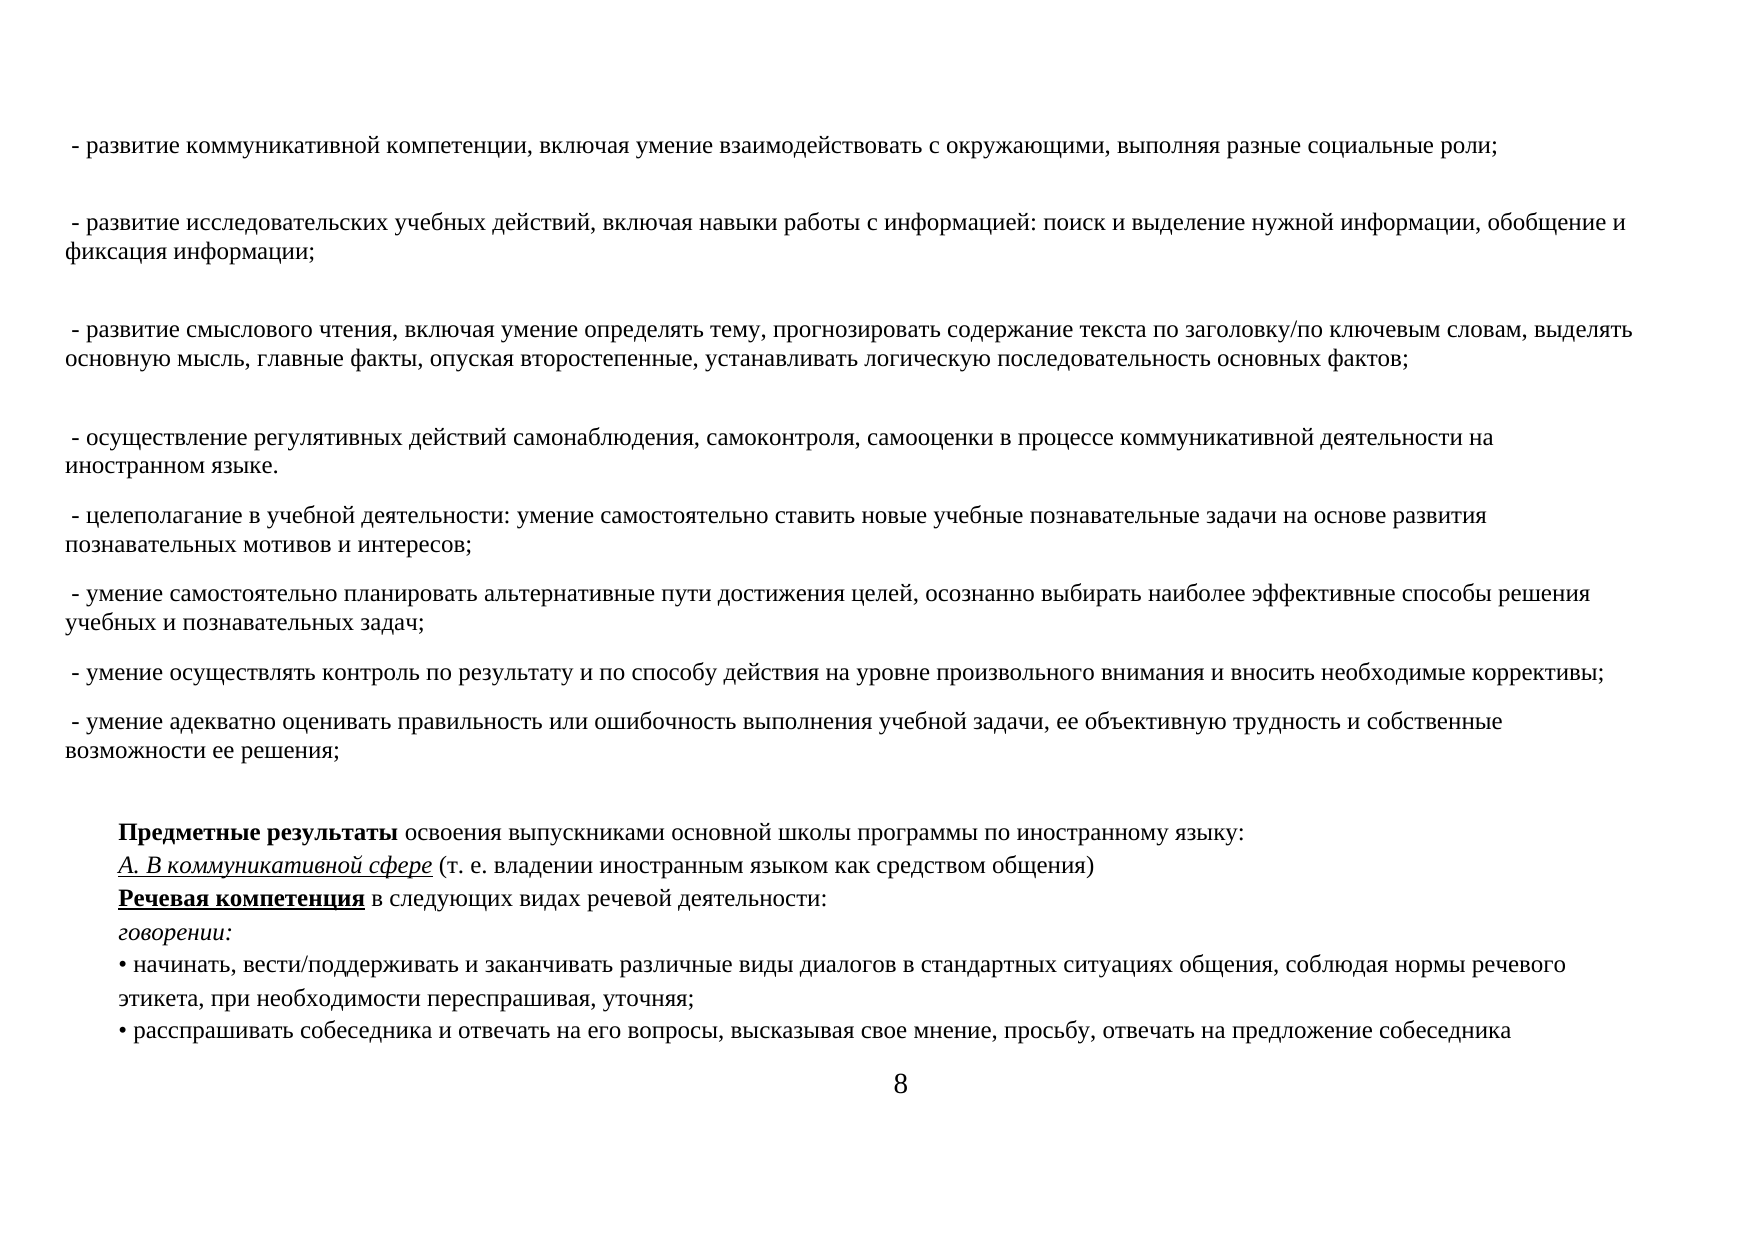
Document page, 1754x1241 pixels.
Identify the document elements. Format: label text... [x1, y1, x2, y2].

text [118, 784, 1636, 1044]
text - умение адекватно оценивать правильность или ошибочность выполнения учебной задачи, ее объективную трудность и собственные возможности ее решения; [65, 706, 1636, 764]
text - умение самостоятельно планировать альтернативные пути достижения целей, осознанно выбирать наиболее эффективные способы решения учебных и познавательных задач; [65, 578, 1636, 636]
text - развитие коммуникативной компетенции, включая умение взаимодействовать с окружающими, выполняя разные социальные роли; [65, 130, 1636, 187]
text - умение осуществлять контроль по результату и по способу действия на уровне произвольного внимания и вносить необходимые коррективы; [65, 657, 1636, 685]
text - осуществление регулятивных действий самонаблюдения, самоконтроля, самооценки в процессе коммуникативной деятельности на иностранном языке. [65, 393, 1636, 479]
text - развитие исследовательских учебных действий, включая навыки работы с информацией: поиск и выделение нужной информации, обобщение и фиксация информации; [65, 207, 1636, 265]
text - целеполагание в учебной деятельности: умение самостоятельно ставить новые учебные познавательные задачи на основе развития познавательных мотивов и интересов; [65, 500, 1636, 557]
text - развитие смыслового чтения, включая умение определять тему, прогнозировать содержание текста по заголовку/по ключевым словам, выделять основную мысль, главные факты, опуская второстепенные, устанавливать логическую последовательность основных фактов; [65, 286, 1636, 372]
